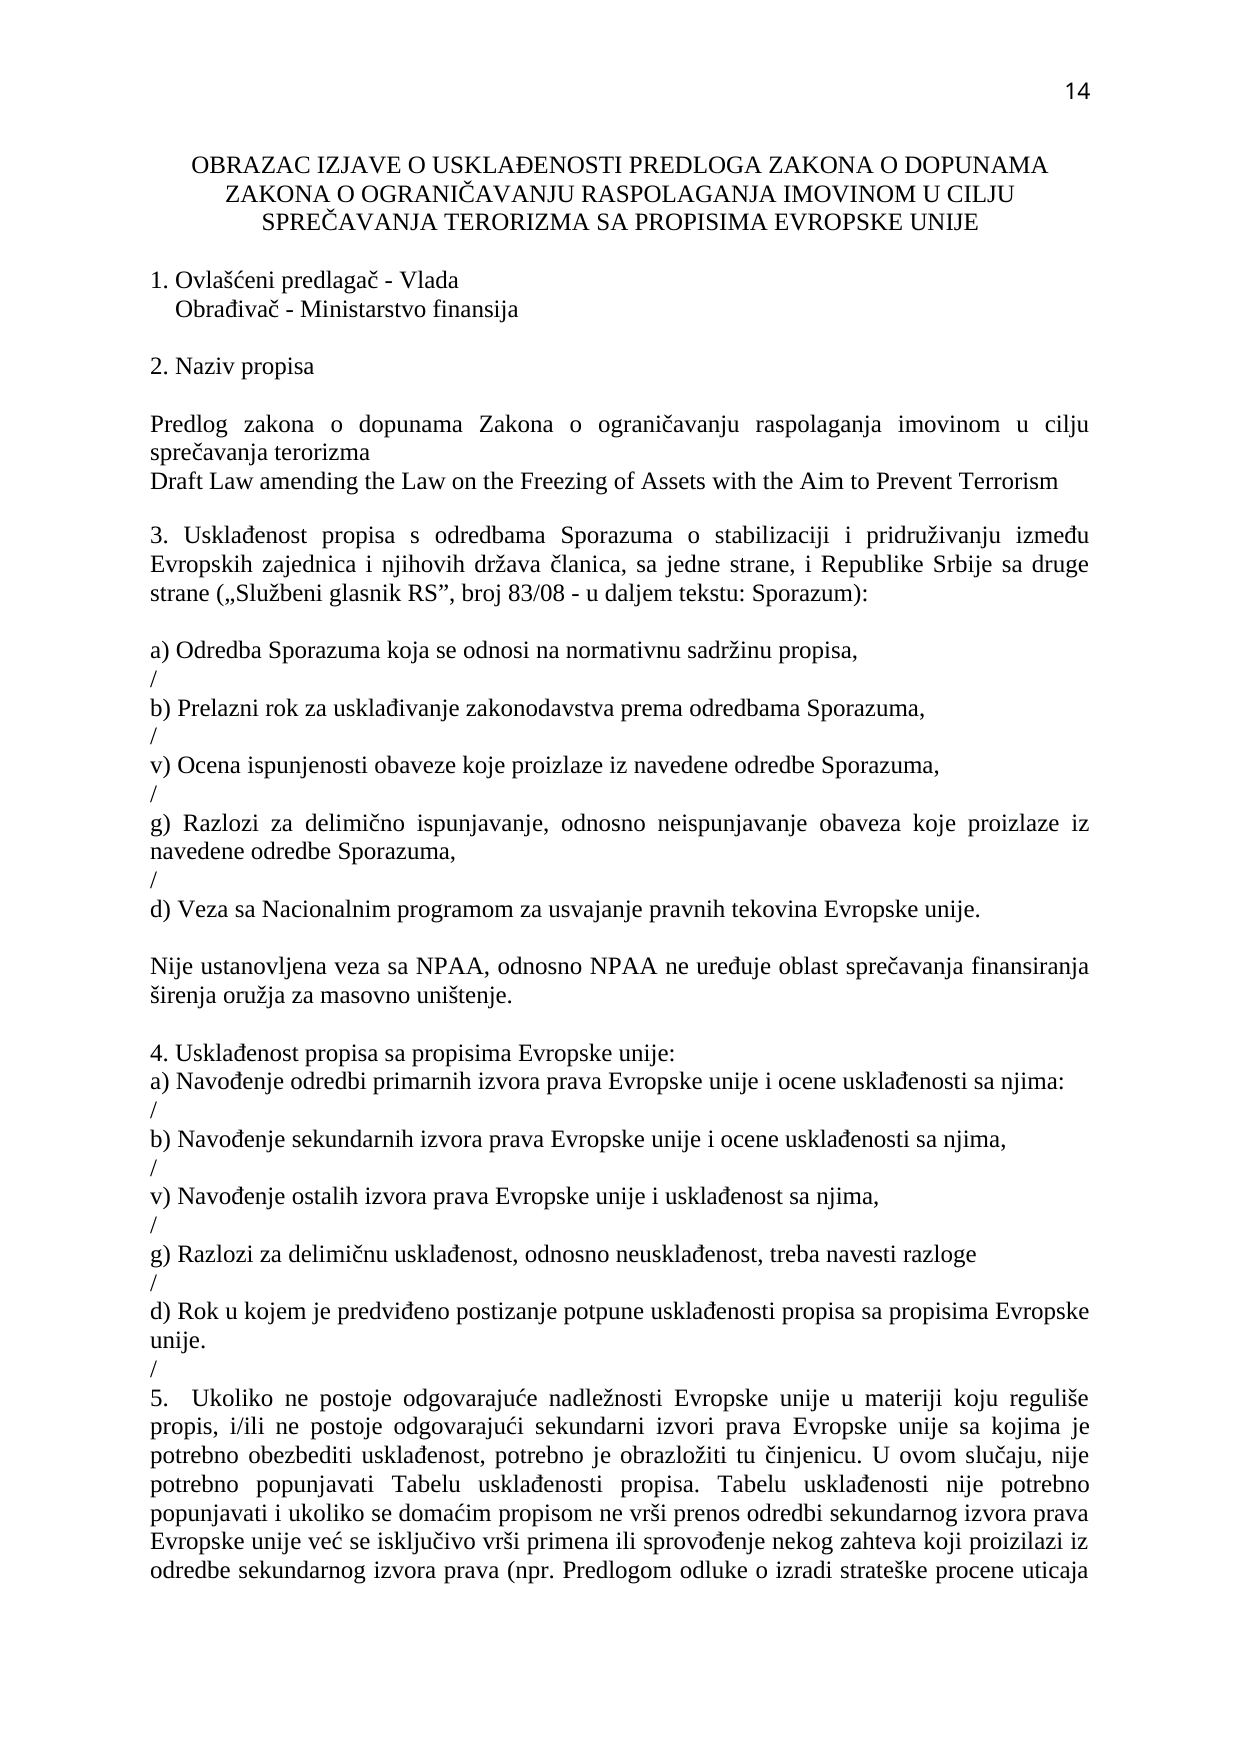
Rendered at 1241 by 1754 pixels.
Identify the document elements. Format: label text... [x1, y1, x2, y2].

text / [150, 865, 1090, 894]
text / [150, 779, 1090, 808]
text / [150, 1354, 1090, 1383]
text / [150, 664, 1090, 693]
text g) Razlozi za delimičnu usklađenost, odnosno neusklađenost, treba navesti razloge [150, 1239, 1090, 1268]
text d) Rok u kojem je predviđeno postizanje potpune usklađenosti propisa sa propisima Evropske unije. [150, 1296, 1090, 1354]
text 4. Usklađenost propisa sa propisima Evropske unije: [150, 1038, 1090, 1066]
text g) Razlozi za delimično ispunjavanje, odnosno neispunjavanje obaveza koje proizlaze iz navedene odredbe Sporazuma, [150, 808, 1090, 865]
text a) Odredba Sporazuma koja se odnosi na normativnu sadržinu propisa, [150, 635, 1090, 664]
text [150, 1383, 1090, 1584]
text b) Navođenje sekundarnih izvora prava Evropske unije i ocene usklađenosti sa njima, [150, 1124, 1090, 1153]
text / [150, 721, 1090, 750]
text / [150, 1210, 1090, 1239]
text / [150, 1153, 1090, 1181]
text / [150, 1095, 1090, 1124]
text Draft Law amending the Law on the Freezing of Assets with the Aim to Prevent Terrorism [150, 466, 1090, 495]
text OBRAZAC IZJAVE O USKLAĐENOSTI PREDLOGA ZAKONA O DOPUNAMA ZAKONA O OGRANIČAVANJU RASPOLAGANJA IMOVINOM U CILJU SPREČAVANJA TERORIZMA SA PROPISIMA EVROPSKE UNIJE [150, 150, 1090, 236]
text Obrađivač - Ministarstvo finansija [150, 294, 1090, 322]
text b) Prelazni rok za usklađivanje zakonodavstva prema odredbama Sporazuma, [150, 693, 1090, 721]
text 1. Ovlašćeni predlagač - Vlada [150, 265, 1090, 294]
text Predlog zakona o dopunama Zakona o ograničavanju raspolaganja imovinom u cilju sprečavanja terorizma [150, 409, 1090, 466]
text 3. Usklađenost propisa s odredbama Sporazuma o stabilizaciji i pridruživanju između Evropskih zajednica i njihovih država članica, sa jedne strane, i Republike Srbije sa druge strane („Službeni glasnik RS”, broj 83/08 - u daljem tekstu: Sporazum): [150, 520, 1090, 606]
text 2. Naziv propisa [150, 351, 1090, 380]
text / [150, 1268, 1090, 1296]
text Nije ustanovljena veza sa NPAA, odnosno NPAA ne uređuje oblast sprečavanja finansiranja širenja oružja za masovno uništenje. [150, 951, 1090, 1009]
text v) Navođenje ostalih izvora prava Evropske unije i usklađenost sa njima, [150, 1181, 1090, 1210]
text a) Navođenje odredbi primarnih izvora prava Evropske unije i ocene usklađenosti sa njima: [150, 1066, 1090, 1095]
text v) Ocena ispunjenosti obaveze koje proizlaze iz navedene odredbe Sporazuma, [150, 750, 1090, 779]
text d) Veza sa Nacionalnim programom za usvajanje pravnih tekovina Evropske unije. [150, 894, 1090, 923]
